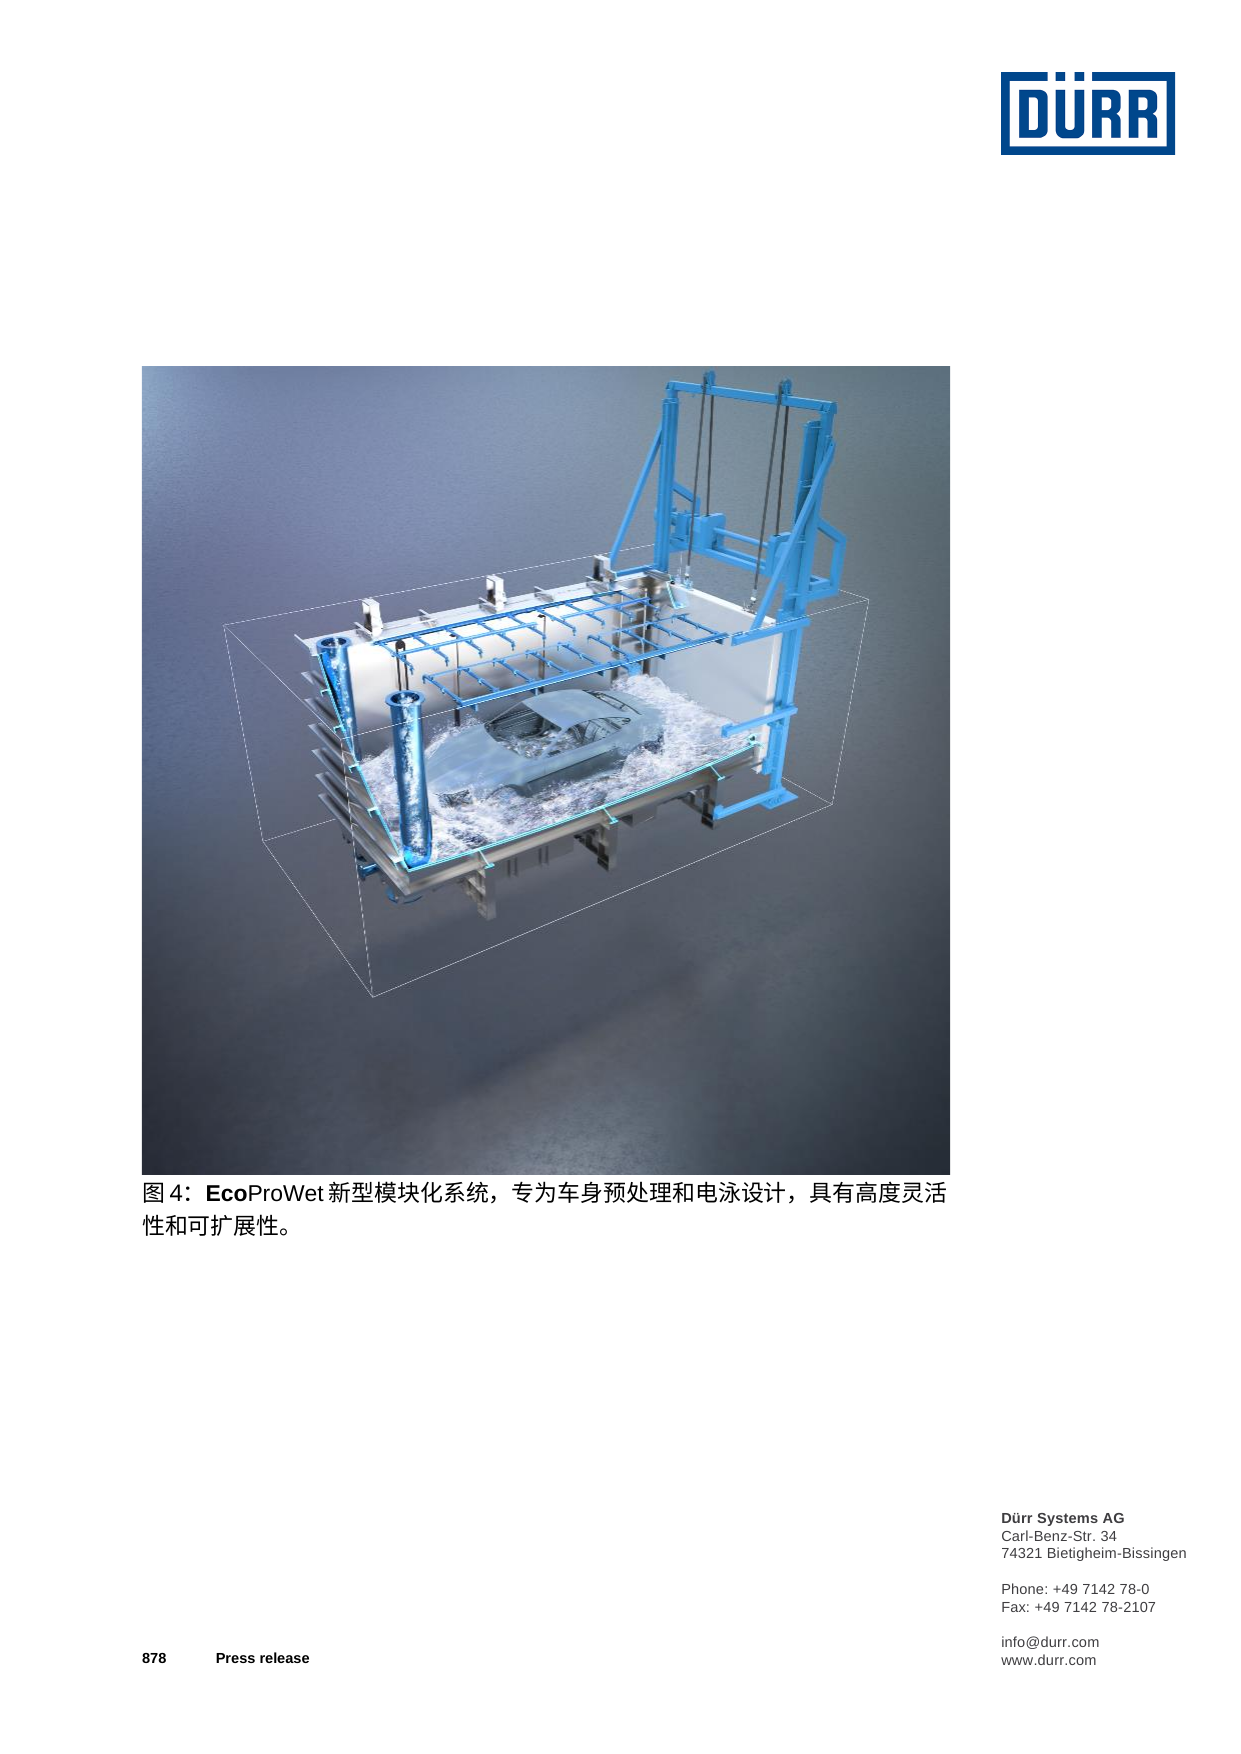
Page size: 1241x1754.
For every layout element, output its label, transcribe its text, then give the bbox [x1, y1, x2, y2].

picture [141, 366, 951, 1175]
text 图4：EcoProWet新型模块化系统，专为车身预处理和电泳设计，具有高度灵活性和可扩展性。 [142, 1175, 951, 1241]
picture [1001, 72, 1175, 155]
